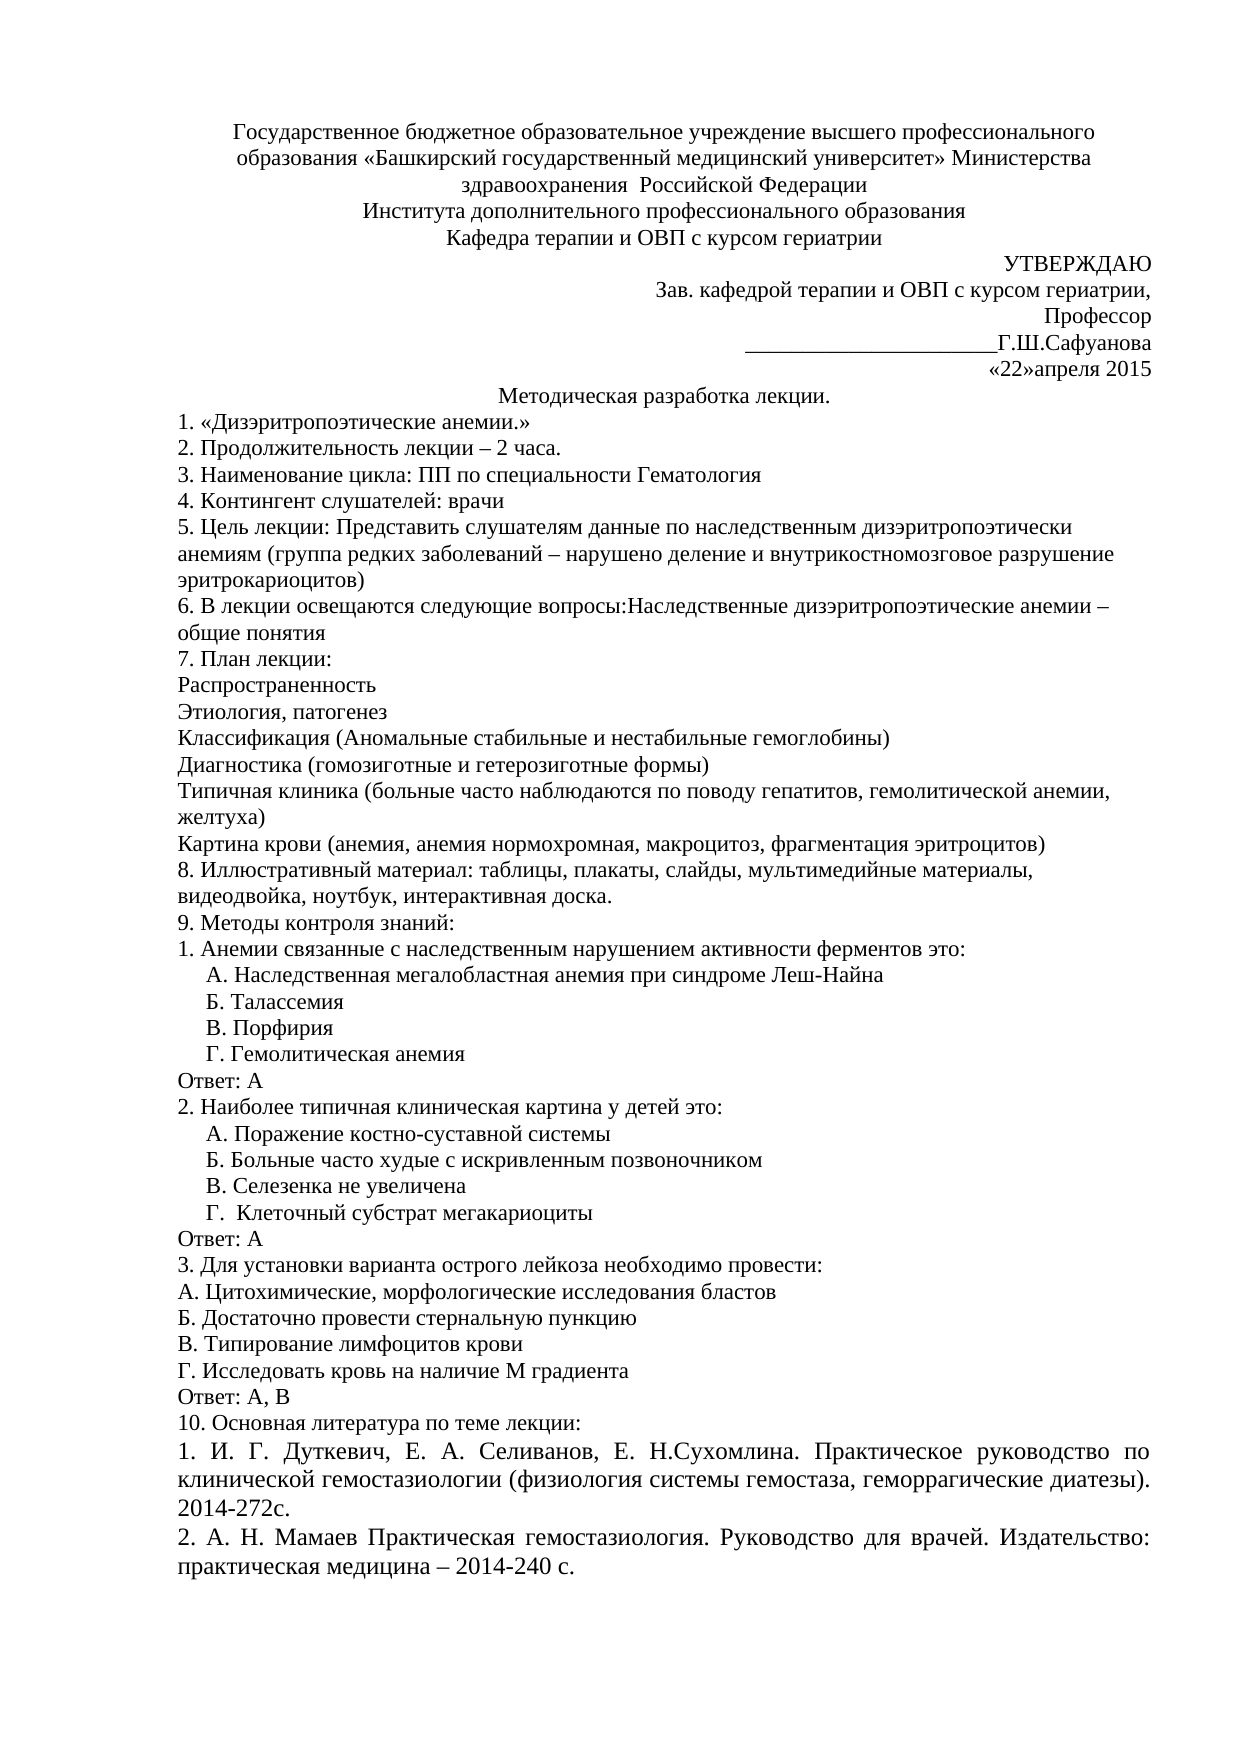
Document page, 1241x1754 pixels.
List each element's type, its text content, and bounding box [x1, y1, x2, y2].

text 3. Наименование цикла: ПП по специальности Гематология [177, 461, 1152, 487]
text Б. Достаточно провести стернальную пункцию [177, 1304, 1152, 1330]
text В. Порфирия [177, 1014, 1152, 1041]
text 5. Цель лекции: Представить слушателям данные по наследственным дизэритропоэтически анемиям (группа редких заболеваний – нарушено деление и внутрикостномозговое разрушение эритрокариоцитов) [177, 513, 1152, 592]
text В. Типирование лимфоцитов крови [177, 1330, 1152, 1357]
text 1. Анемии связанные с наследственным нарушением активности ферментов это: [177, 935, 1152, 961]
text Государственное бюджетное образовательное учреждение высшего профессионального образования «Башкирский государственный медицинский университет» Министерства здравоохранения Российской Федерации [177, 118, 1152, 197]
text 1. И. Г. Дуткевич, Е. А. Селиванов, Е. Н.Сухомлина. Практическое руководство по клинической гемостазиологии (физиология системы гемостаза, геморрагические диатезы). 2014-272с. [177, 1436, 1152, 1522]
text 4. Контингент слушателей: врачи [177, 487, 1152, 513]
text А. Цитохимические, морфологические исследования бластов [177, 1278, 1152, 1304]
text Этиология, патогенез [177, 698, 1152, 724]
text Б. Больные часто худые с искривленным позвоночником [177, 1146, 1152, 1172]
text 2. Продолжительность лекции – 2 часа. [177, 434, 1152, 461]
text Ответ: А [177, 1225, 1152, 1251]
text 9. Методы контроля знаний: [177, 909, 1152, 935]
text Б. Талассемия [177, 988, 1152, 1014]
text 3. Для установки варианта острого лейкоза необходимо провести: [177, 1251, 1152, 1278]
text Распространенность [177, 672, 1152, 698]
text Кафедра терапии и ОВП с курсом гериатрии [177, 223, 1152, 250]
text Г. Гемолитическая анемия [177, 1041, 1152, 1067]
text 7. План лекции: [177, 645, 1152, 672]
text Зав. кафедрой терапии и ОВП с курсом гериатрии, [177, 276, 1152, 303]
text Методическая разработка лекции. [177, 382, 1152, 408]
text 10. Основная литература по теме лекции: [177, 1409, 1152, 1436]
text Ответ: А [177, 1067, 1152, 1093]
text Г. Исследовать кровь на наличие М градиента [177, 1357, 1152, 1383]
text Ответ: А, В [177, 1383, 1152, 1409]
text 8. Иллюстративный материал: таблицы, плакаты, слайды, мультимедийные материалы, видеодвойка, ноутбук, интерактивная доска. [177, 856, 1152, 909]
text В. Селезенка не увеличена [177, 1172, 1152, 1199]
text А. Поражение костно-суставной системы [177, 1119, 1152, 1146]
text Классификация (Аномальные стабильные и нестабильные гемоглобины) [177, 724, 1152, 751]
text Г. Клеточный субстрат мегакариоциты [177, 1199, 1152, 1225]
text 2. Наиболее типичная клиническая картина у детей это: [177, 1093, 1152, 1119]
text Картина крови (анемия, анемия нормохромная, макроцитоз, фрагментация эритроцитов) [177, 830, 1152, 856]
text ______________________Г.Ш.Сафуанова [177, 329, 1152, 355]
text Института дополнительного профессионального образования [177, 197, 1152, 223]
text Диагностика (гомозиготные и гетерозиготные формы) [177, 751, 1152, 777]
text 1. «Дизэритропоэтические анемии.» [177, 408, 1152, 434]
text Профессор [177, 303, 1152, 329]
text А. Наследственная мегалобластная анемия при синдроме Леш-Найна [177, 961, 1152, 988]
text Типичная клиника (больные часто наблюдаются по поводу гепатитов, гемолитической анемии, желтуха) [177, 777, 1152, 830]
text «22»апреля 2015 [177, 355, 1152, 382]
text 2. А. Н. Мамаев Практическая гемостазиология. Руководство для врачей. Издательство: практическая медицина – 2014-240 с. [177, 1522, 1152, 1579]
text УТВЕРЖДАЮ [177, 250, 1152, 276]
text 6. В лекции освещаются следующие вопросы:Наследственные дизэритропоэтические анемии – общие понятия [177, 592, 1152, 645]
